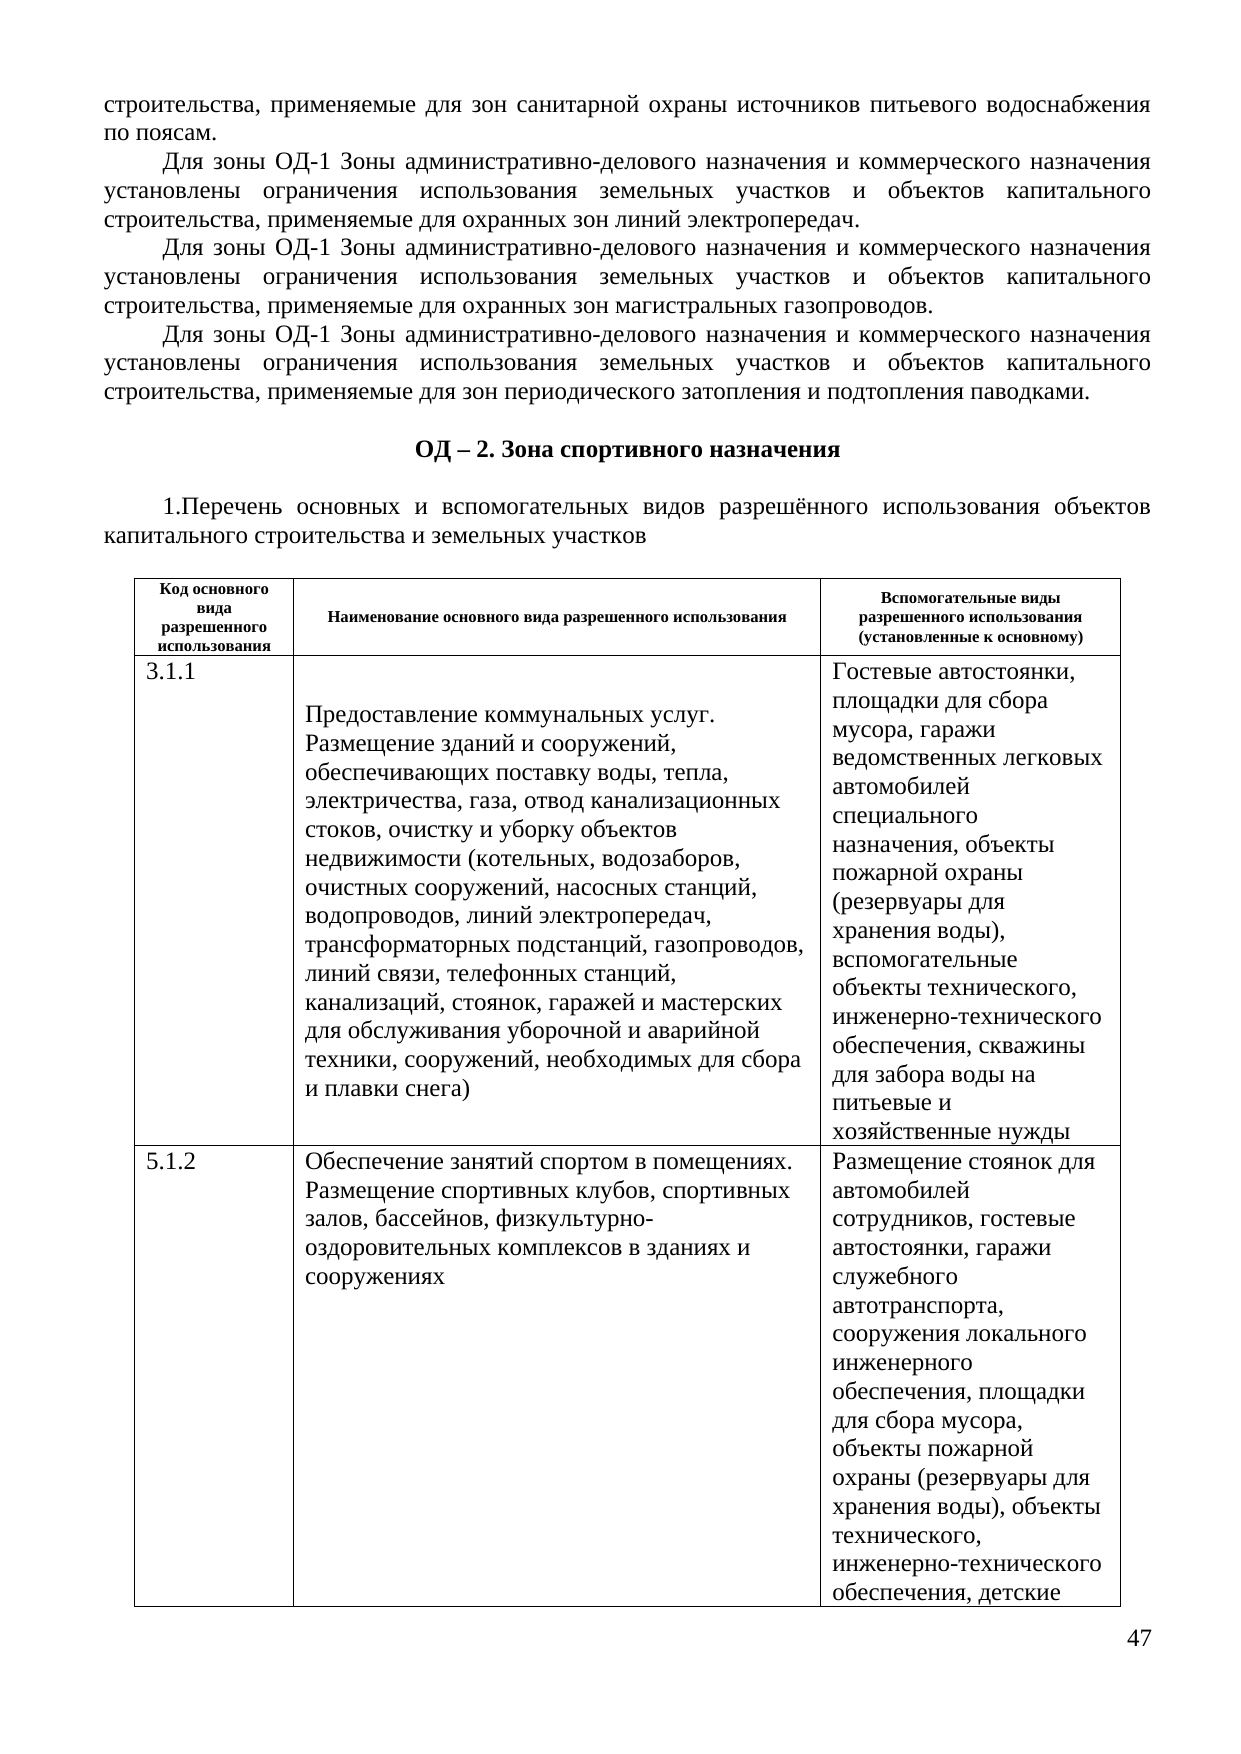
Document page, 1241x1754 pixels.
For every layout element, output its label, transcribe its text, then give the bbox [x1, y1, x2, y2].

table_header Код основного вида разрешенного использования [135, 579, 293, 655]
table_header Вспомогательные виды разрешенного использования (установленные к основному) [821, 579, 1120, 655]
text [103, 89, 1152, 146]
table_header Наименование основного вида разрешенного использования [294, 579, 820, 655]
table_cell Гостевые автостоянки, площадки для сбора мусора, гаражи ведомственных легковых автомобилей специального назначения, объекты пожарной охраны (резервуары для хранения воды), вспомогательные объекты технического, инженерно-технического обеспечения, скважины для забора воды на питьевые и хозяйственные нужды [821, 656, 1120, 1145]
table_cell 3.1.1 [135, 656, 293, 1145]
table_cell 5.1.2 [135, 1146, 293, 1606]
table_cell Предоставление коммунальных услуг. Размещение зданий и сооружений, обеспечивающих поставку воды, тепла, электричества, газа, отвод канализационных стоков, очистку и уборку объектов недвижимости (котельных, водозаборов, очистных сооружений, насосных станций, водопроводов, линий электропередач, трансформаторных подстанций, газопроводов, линий связи, телефонных станций, канализаций, стоянок, гаражей и мастерских для обслуживания уборочной и аварийной техники, сооружений, необходимых для сбора и плавки снега) [294, 656, 820, 1145]
text Для зоны ОД-1 Зоны административно-делового назначения и коммерческого назначения установлены ограничения использования земельных участков и объектов капитального строительства, применяемые для зон периодического затопления и подтопления паводками. [103, 319, 1152, 405]
text Для зоны ОД-1 Зоны административно-делового назначения и коммерческого назначения установлены ограничения использования земельных участков и объектов капитального строительства, применяемые для охранных зон магистральных газопроводов. [103, 232, 1152, 319]
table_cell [294, 1146, 820, 1606]
text Для зоны ОД-1 Зоны административно-делового назначения и коммерческого назначения установлены ограничения использования земельных участков и объектов капитального строительства, применяемые для охранных зон линий электропередач. [103, 146, 1152, 232]
text 1.Перечень основных и вспомогательных видов разрешённого использования объектов капитального строительства и земельных участков [103, 491, 1152, 549]
text ОД – 2. Зона спортивного назначения [103, 434, 1152, 462]
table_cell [821, 1146, 1120, 1606]
